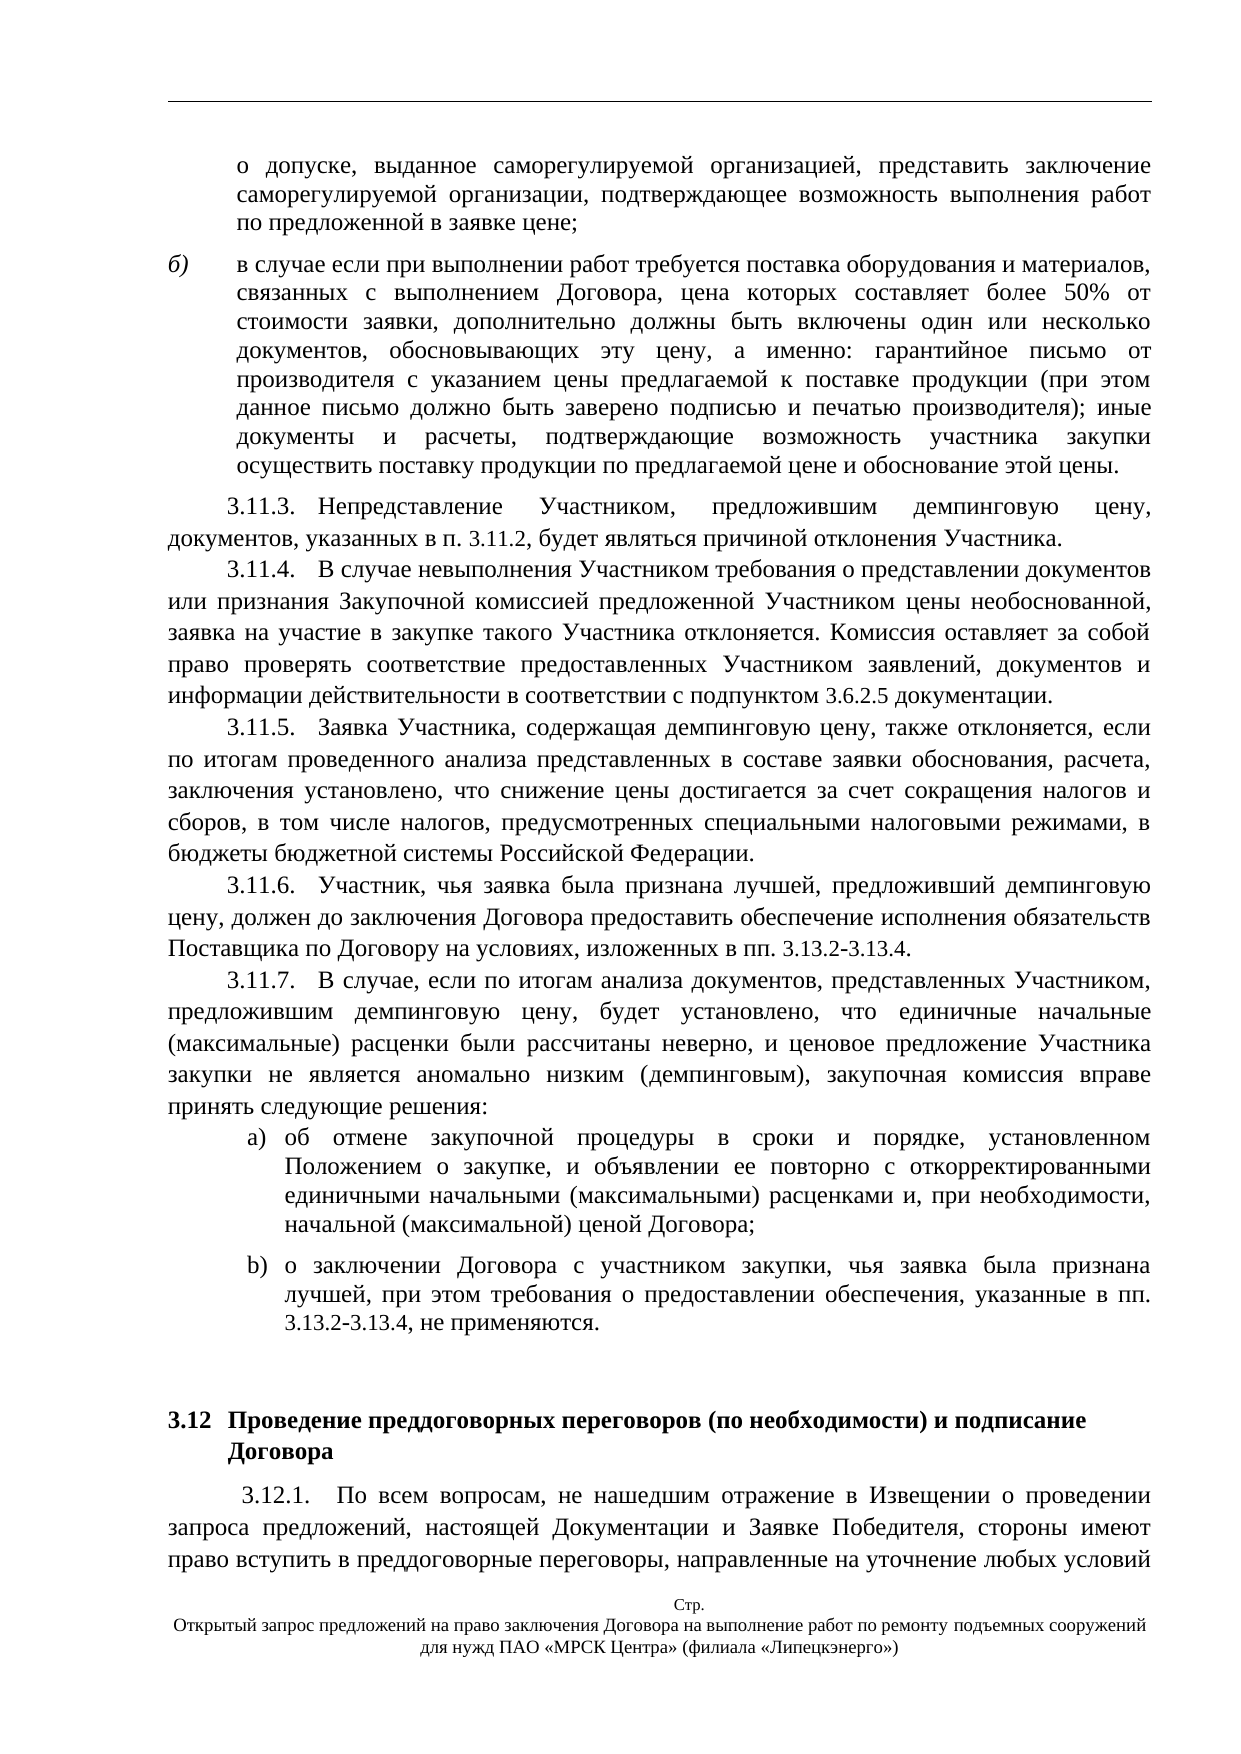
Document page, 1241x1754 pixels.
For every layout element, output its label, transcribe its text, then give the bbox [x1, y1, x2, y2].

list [168, 150, 1152, 236]
list в случае если при выполнении работ требуется поставка оборудования и материалов, связанных с выполнением Договора, цена которых составляет более 50% от стоимости заявки, дополнительно должны быть включены один или несколько документов, обосновывающих эту цену, а именно: гарантийное письмо от производителя с указанием цены предлагаемой к поставке продукции (при этом данное письмо должно быть заверено подписью и печатью производителя); иные документы и расчеты, подтверждающие возможность участника закупки осуществить поставку продукции по предлагаемой цене и обоснование этой цены. [168, 249, 1152, 479]
list Участник, чья заявка была признана лучшей, предложивший демпинговую цену, должен до заключения Договора предоставить обеспечение исполнения обязательств Поставщика по Договору на условиях, изложенных в пп. 3.13.2-3.13.4. [168, 870, 1152, 962]
subtitle Проведение преддоговорных переговоров (по необходимости) и подписание Договора [168, 1405, 1152, 1465]
list об отмене закупочной процедуры в сроки и порядке, установленном Положением о закупке, и объявлении ее повторно с откорректированными единичными начальными (максимальными) расценками и, при необходимости, начальной (максимальной) ценой Договора; [247, 1122, 1152, 1237]
list о заключении Договора с участником закупки, чья заявка была признана лучшей, при этом требования о предоставлении обеспечения, указанные в пп. 3.13.2-3.13.4, не применяются. [247, 1250, 1152, 1336]
list Непредставление Участником, предложившим демпинговую цену, документов, указанных в п. 3.11.2, будет являться причиной отклонения Участника. [168, 491, 1152, 552]
list В случае, если по итогам анализа документов, представленных Участником, предложившим демпинговую цену, будет установлено, что единичные начальные (максимальные) расценки были рассчитаны неверно, и ценовое предложение Участника закупки не является аномально низким (демпинговым), закупочная комиссия вправе принять следующие решения: [168, 965, 1152, 1120]
list Заявка Участника, содержащая демпинговую цену, также отклоняется, если по итогам проведенного анализа представленных в составе заявки обоснования, расчета, заключения установлено, что снижение цены достигается за счет сокращения налогов и сборов, в том числе налогов, предусмотренных специальными налоговыми режимами, в бюджеты бюджетной системы Российской Федерации. [168, 712, 1152, 867]
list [168, 1481, 1152, 1572]
list В случае невыполнения Участником требования о представлении документов или признания Закупочной комиссией предложенной Участником цены необоснованной, заявка на участие в закупке такого Участника отклоняется. Комиссия оставляет за собой право проверять соответствие предоставленных Участником заявлений, документов и информации действительности в соответствии с подпунктом 3.6.2.5 документации. [168, 554, 1152, 709]
